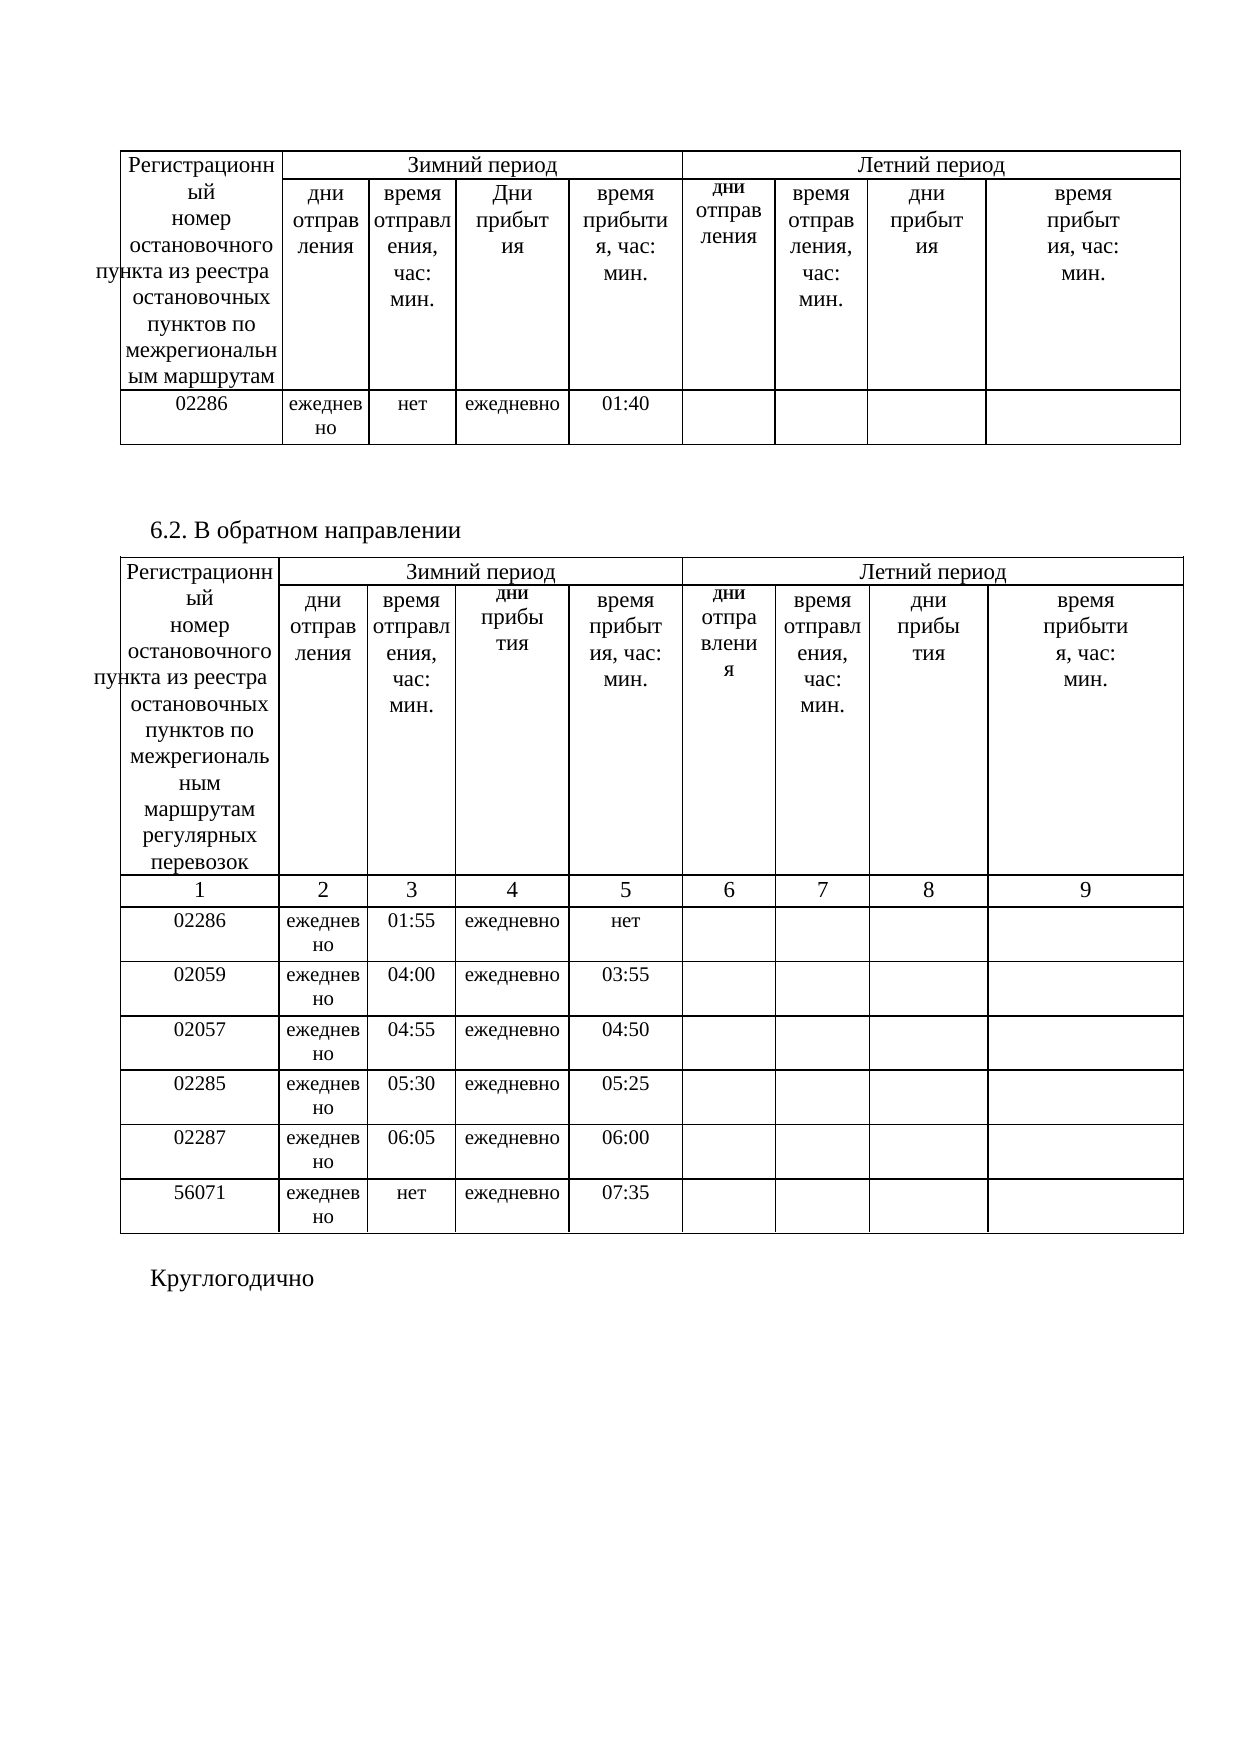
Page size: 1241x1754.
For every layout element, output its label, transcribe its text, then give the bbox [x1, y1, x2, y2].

text 6.2. В обратном направлении [150, 515, 1090, 544]
table_cell ежедневно [456, 1017, 568, 1069]
table_cell [683, 391, 774, 444]
table_header Зимний период [283, 152, 682, 178]
table_cell 2 [280, 876, 367, 906]
table_cell ДНИ отпра влени я [683, 586, 775, 874]
table_cell 01:55 [368, 908, 455, 961]
table_cell [776, 1180, 869, 1232]
table_cell время отправ ления, час: мин. [776, 180, 867, 389]
table_cell 04:55 [368, 1017, 455, 1069]
table_cell 02285 [121, 1071, 278, 1124]
table_cell [776, 391, 867, 444]
table_cell [683, 1071, 775, 1124]
table_cell время прибыт ия, час: мин. [987, 180, 1180, 389]
table_cell 04:00 [368, 962, 455, 1015]
table_cell 5 [570, 876, 682, 906]
table_cell [989, 1017, 1183, 1069]
table_cell [776, 908, 869, 961]
table_header Летний период [683, 558, 1183, 584]
table_cell дни отправ ления [280, 586, 367, 874]
table_cell 02057 [121, 1017, 278, 1069]
table_cell 06:05 [368, 1125, 455, 1178]
table_cell дни прибы тия [870, 586, 987, 874]
table_cell ежедневно [280, 1125, 367, 1178]
table_header Регистрационный номер остановочного пункта из реестра остановочных пунктов по межрегиональным маршрутам регулярных перевозок [121, 558, 278, 874]
table_cell ежедневно [280, 908, 367, 961]
table_cell ежедневно [456, 1125, 568, 1178]
table_cell время прибыти я, час: мин. [570, 180, 682, 389]
table_cell [868, 391, 985, 444]
table_cell [683, 908, 775, 961]
table_cell ДНИ прибы тия [456, 586, 568, 874]
table_cell нет [370, 391, 455, 444]
table_cell ежедневно [456, 908, 568, 961]
table_cell время отправл ения, час: мин. [776, 586, 869, 874]
table_cell время прибыт ия, час: мин. [570, 586, 682, 874]
table_cell [776, 1125, 869, 1178]
table_cell [870, 908, 987, 961]
table_cell [870, 1125, 987, 1178]
table_cell [683, 1125, 775, 1178]
table_cell [776, 1071, 869, 1124]
table_cell время отправл ения, час: мин. [370, 180, 455, 389]
table_cell 05:30 [368, 1071, 455, 1124]
table_cell 8 [870, 876, 987, 906]
table_cell время отправл ения, час: мин. [368, 586, 455, 874]
table_cell 07:35 [570, 1180, 682, 1232]
table_cell 1 [121, 876, 278, 906]
table_cell 01:40 [570, 391, 682, 444]
table_cell [989, 1125, 1183, 1178]
table_cell ежедневно [280, 1017, 367, 1069]
table_cell ежедневно [280, 962, 367, 1015]
table_cell [683, 1180, 775, 1232]
table_cell [989, 962, 1183, 1015]
table_cell 4 [456, 876, 568, 906]
table_cell 05:25 [570, 1071, 682, 1124]
table_cell [870, 1017, 987, 1069]
table_cell нет [570, 908, 682, 961]
table_cell [776, 1017, 869, 1069]
table_cell ежедневно [456, 1071, 568, 1124]
table_cell ежедневно [280, 1180, 367, 1232]
table_cell 02287 [121, 1125, 278, 1178]
table_cell ежедневно [280, 1071, 367, 1124]
table_cell Дни прибыт ия [457, 180, 568, 389]
table_cell время прибыти я, час: мин. [989, 586, 1183, 874]
table_cell [989, 1180, 1183, 1232]
table_cell 02059 [121, 962, 278, 1015]
table_cell [989, 908, 1183, 961]
table_cell [870, 1180, 987, 1232]
table_cell 02286 [121, 391, 282, 444]
table_header Регистрационный номер остановочного пункта из реестра остановочных пунктов по межрегиональным маршрутам регулярных перевозок [121, 152, 282, 389]
table_cell [870, 1071, 987, 1124]
table_cell ежедневно [456, 962, 568, 1015]
table_cell 02286 [121, 908, 278, 961]
table_cell 56071 [121, 1180, 278, 1232]
table_cell ежедневно [457, 391, 568, 444]
table_cell 6 [683, 876, 775, 906]
table_cell ежедневно [456, 1180, 568, 1232]
text Круглогодично [150, 1263, 1090, 1291]
table_cell нет [368, 1180, 455, 1232]
table_cell ДНИ отправ ления [683, 180, 774, 389]
table_cell 3 [368, 876, 455, 906]
table_cell 9 [989, 876, 1183, 906]
table_cell дни отправ ления [283, 180, 368, 389]
table_cell 7 [776, 876, 869, 906]
table_cell [776, 962, 869, 1015]
table_cell [683, 962, 775, 1015]
table_cell [989, 1071, 1183, 1124]
table_cell 04:50 [570, 1017, 682, 1069]
table_header Летний период [683, 152, 1180, 178]
table_cell 06:00 [570, 1125, 682, 1178]
table_cell ежедневно [283, 391, 368, 444]
table_header Зимний период [280, 558, 682, 584]
table_cell 03:55 [570, 962, 682, 1015]
table_cell [683, 1017, 775, 1069]
table_cell дни прибыт ия [868, 180, 985, 389]
table_cell [987, 391, 1180, 444]
table_cell [870, 962, 987, 1015]
